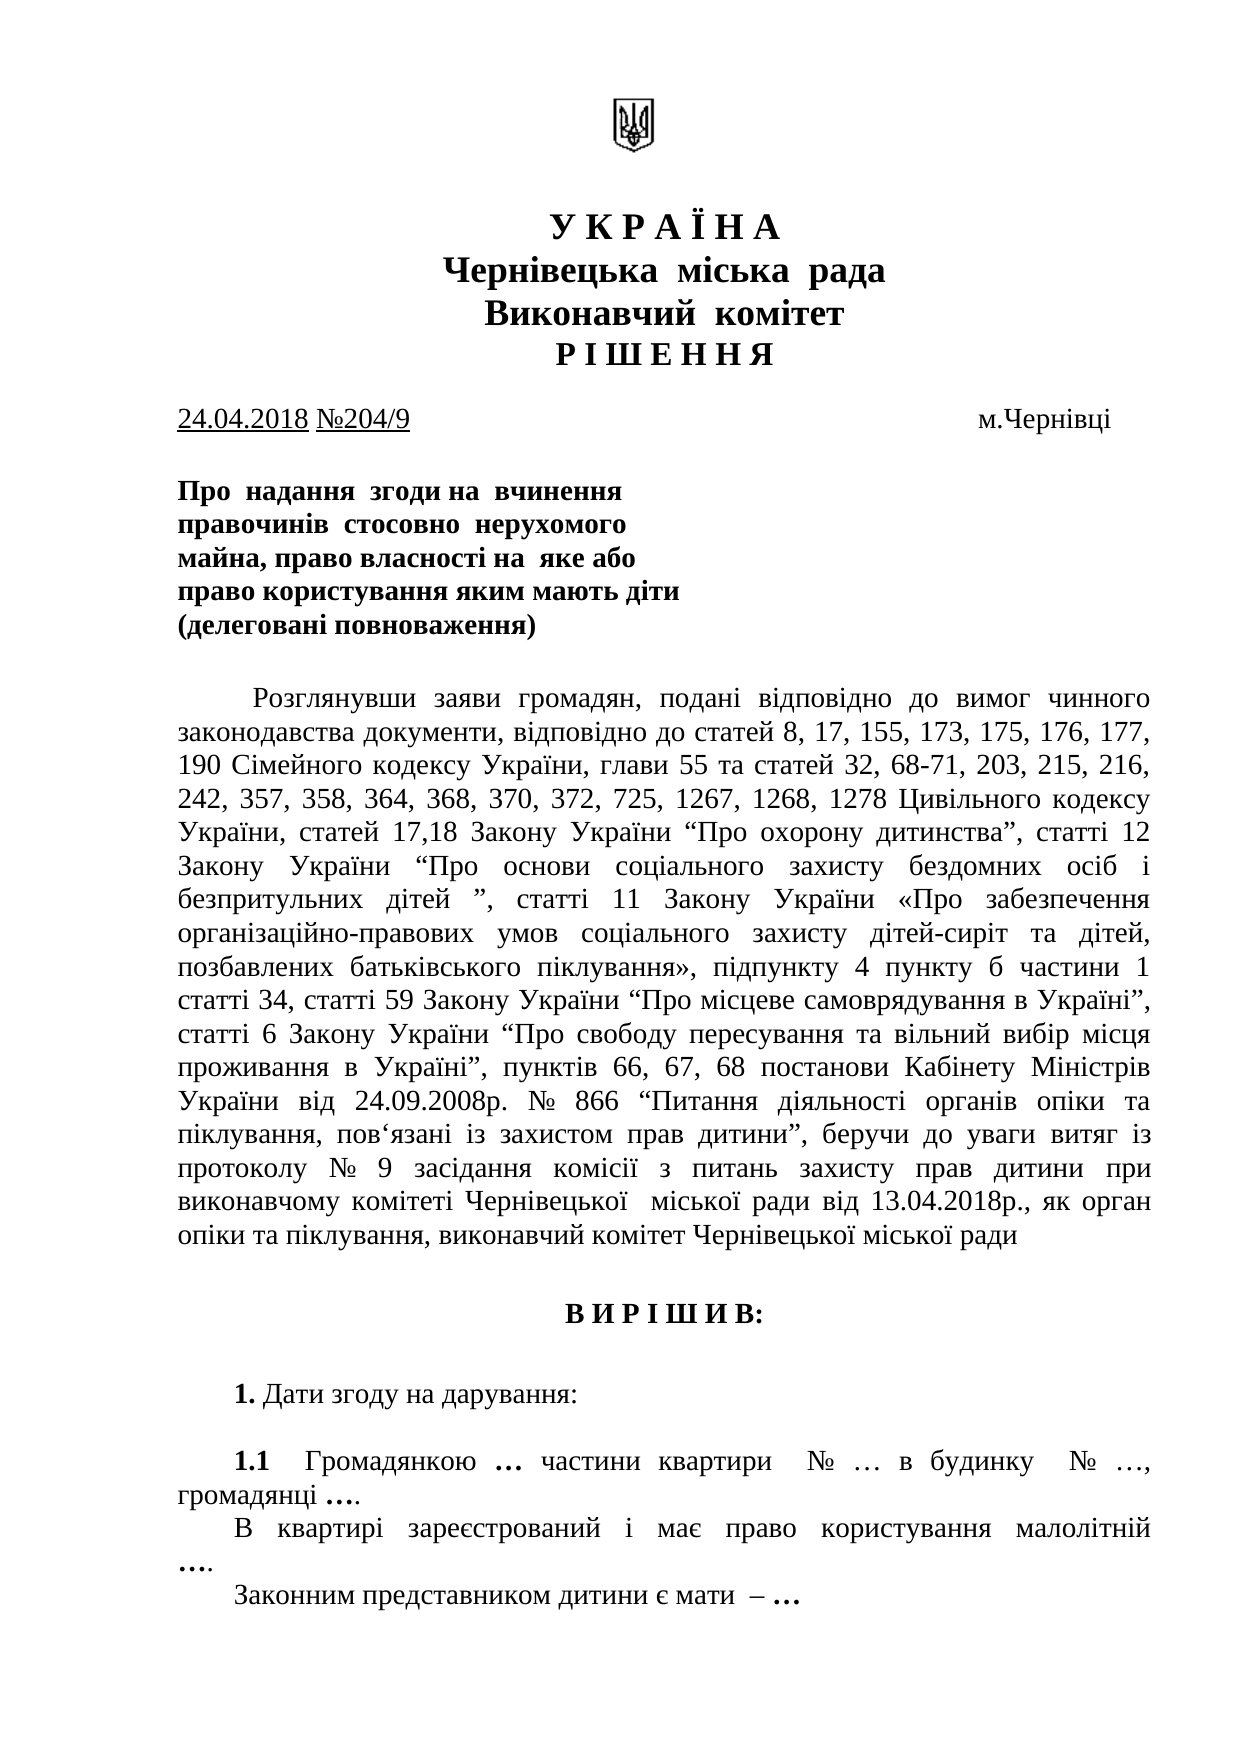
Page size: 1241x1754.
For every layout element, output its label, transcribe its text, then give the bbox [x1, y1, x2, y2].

text 24.04.2018 №204/9 м.Чернівці [177, 401, 1152, 434]
text Розглянувши заяви громадян, подані відповідно до вимог чинного законодавства документи, відповідно до статей 8, 17, 155, 173, 175, 176, 177, 190 Сімейного кодексу України, глави 55 та статей 32, 68-71, 203, 215, 216, 242, 357, 358, 364, 368, 370, 372, 725, 1267, 1268, 1278 Цивільного кодексу України, статей 17,18 Закону України “Про охорону дитинства”, статті 12 Закону України “Про основи соціального захисту бездомних осіб і безпритульних дітей ”, статті 11 Закону України «Про забезпечення організаційно-правових умов соціального захисту дітей-сиріт та дітей, позбавлених батьківського піклування», підпункту 4 пункту б частини 1 статті 34, статті 59 Закону України “Про місцеве самоврядування в Україні”, статті 6 Закону України “Про свободу пересування та вільний вибір місця проживання в Україні”, пунктів 66, 67, 68 постанови Кабінету Міністрів України від 24.09.2008р. № 866 “Питання діяльності органів опіки та піклування, пов‘язані із захистом прав дитини”, беручи до уваги витяг із протоколу № 9 засідання комісії з питань захисту прав дитини при виконавчому комітеті Чернівецької міської ради від 13.04.2018р., як орган опіки та піклування, виконавчий комітет Чернівецької міської ради [177, 680, 1152, 1251]
subtitle Чернiвецька мiська рада [177, 248, 1152, 291]
text 1.1 Громадянкою … частини квартири № … в будинку № …, громадянці …. [177, 1443, 1152, 1510]
text У К Р А Ї Н А [177, 204, 1152, 248]
text майна, право власності на яке або [177, 540, 1152, 573]
text Законним представником дитини є мати – … [177, 1577, 1152, 1611]
text (делеговані повноваження) [177, 607, 1152, 641]
picture [608, 93, 657, 157]
text В И Р І Ш И В: [177, 1297, 1152, 1330]
text Про надання згоди на вчинення [177, 473, 1152, 506]
text 1. Дати згоду на дарування: [177, 1376, 1152, 1410]
text правочинів стосовно нерухомого [177, 506, 1152, 540]
text В квартирі зареєстрований і має право користування малолітній …. [177, 1510, 1152, 1577]
subtitle Р І Ш Е Н Н Я [177, 334, 1152, 372]
text право користування яким мають діти [177, 573, 1152, 607]
subtitle Виконавчий комітет [177, 291, 1152, 334]
